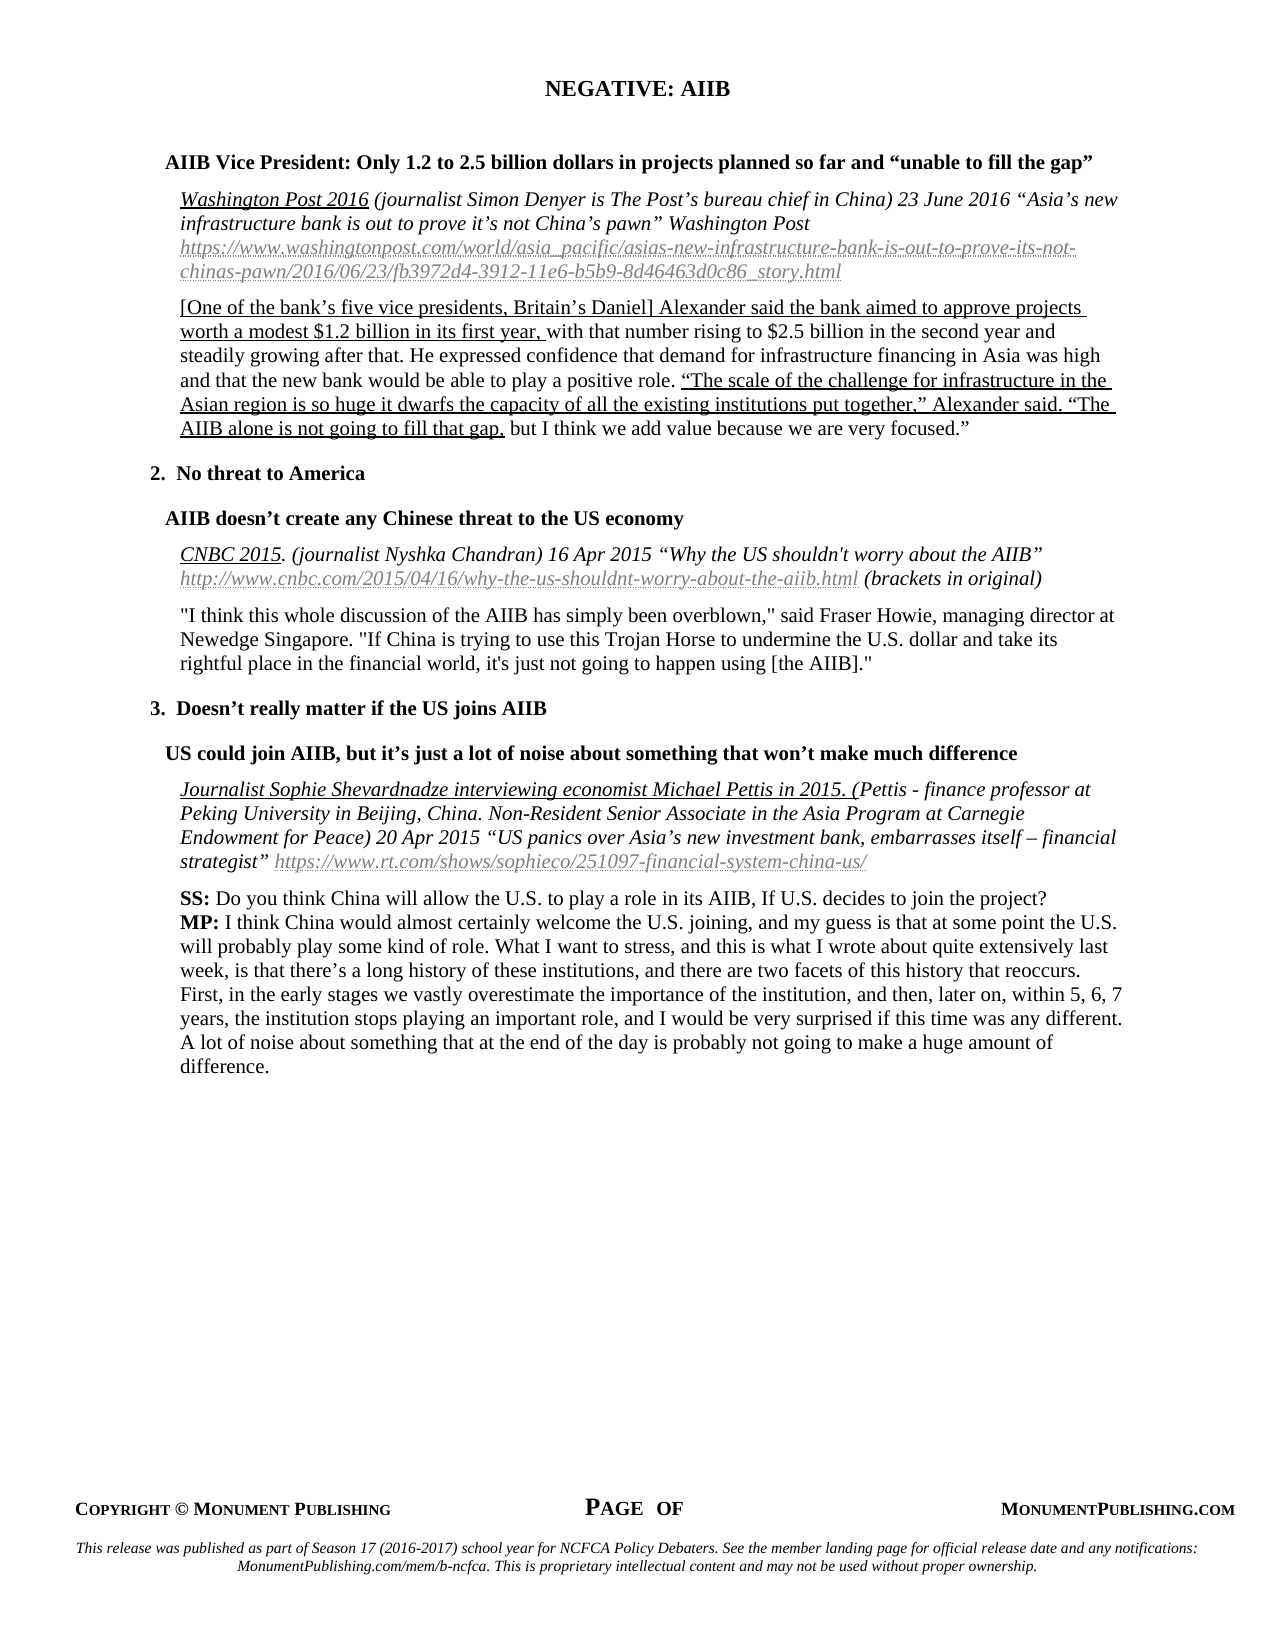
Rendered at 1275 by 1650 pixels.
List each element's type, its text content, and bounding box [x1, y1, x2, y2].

text AIIB doesn’t create any Chinese threat to the US economy [165, 505, 1125, 529]
text AIIB Vice President: Only 1.2 to 2.5 billion dollars in projects planned so far and “unable to fill the gap” [165, 150, 1125, 174]
text US could join AIIB, but it’s just a lot of noise about something that won’t make much difference [165, 741, 1125, 764]
text CNBC 2015. (journalist Nyshka Chandran) 16 Apr 2015 “Why the US shouldn't worry about the AIIB” http://www.cnbc.com/2015/04/16/why-the-us-shouldnt-worry-about-the-aiib.html (brackets in original) [180, 542, 1125, 590]
text [One of the bank’s five vice presidents, Britain’s Daniel] Alexander said the bank aimed to approve projects worth a modest $1.2 billion in its first year, with that number rising to $2.5 billion in the second year and steadily growing after that. He expressed confidence that demand for infrastructure financing in Asia was high and that the new bank would be able to play a positive role. “The scale of the challenge for infrastructure in the Asian region is so huge it dwarfs the capacity of all the existing institutions put together,” Alexander said. “The AIIB alone is not going to fill that gap, but I think we add value because we are very focused.” [180, 295, 1125, 440]
text 2. No threat to America [150, 461, 1125, 484]
text Journalist Sophie Shevardnadze interviewing economist Michael Pettis in 2015. (Pettis - finance professor at Peking University in Beijing, China. Non-Resident Senior Associate in the Asia Program at Carnegie Endowment for Peace) 20 Apr 2015 “US panics over Asia’s new investment bank, embarrasses itself – financial strategist” https://www.rt.com/shows/sophieco/251097-financial-system-china-us/ [180, 777, 1125, 873]
text Washington Post 2016 (journalist Simon Denyer is The Post’s bureau chief in China) 23 June 2016 “Asia’s new infrastructure bank is out to prove it’s not China’s pawn” Washington Post https://www.washingtonpost.com/world/asia_pacific/asias-new-infrastructure-bank-is-out-to-prove-its-not-chinas-pawn/2016/06/23/fb3972d4-3912-11e6-b5b9-8d46463d0c86_story.html [180, 187, 1125, 283]
text SS: Do you think China will allow the U.S. to play a role in its AIIB, If U.S. decides to join the project? MP: I think China would almost certainly welcome the U.S. joining, and my guess is that at some point the U.S. will probably play some kind of role. What I want to stress, and this is what I wrote about quite extensively last week, is that there’s a long history of these institutions, and there are two facets of this history that reoccurs. First, in the early stages we vastly overestimate the importance of the institution, and then, later on, within 5, 6, 7 years, the institution stops playing an important role, and I would be very surprised if this time was any different. A lot of noise about something that at the end of the day is probably not going to make a huge amount of difference. [180, 886, 1125, 1078]
text 3. Doesn’t really matter if the US joins AIIB [150, 696, 1125, 720]
